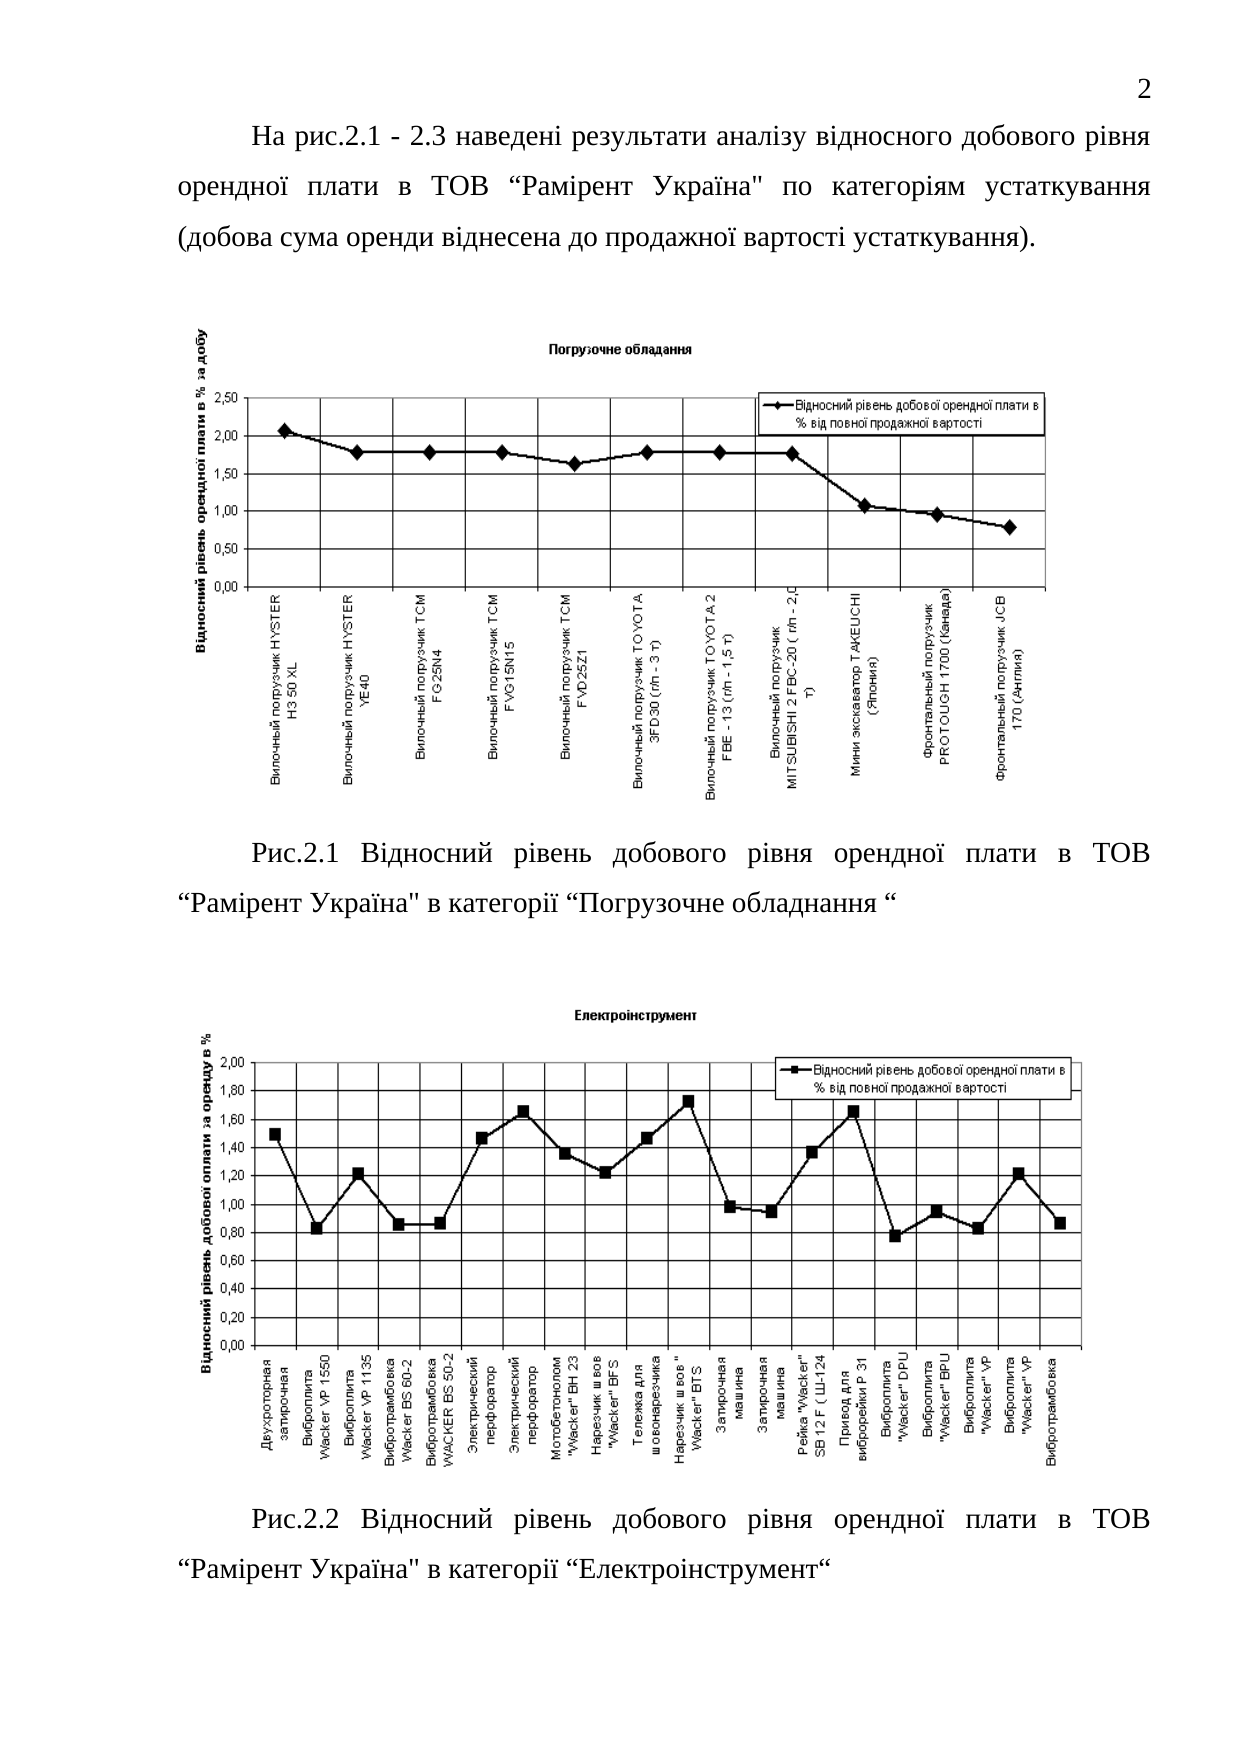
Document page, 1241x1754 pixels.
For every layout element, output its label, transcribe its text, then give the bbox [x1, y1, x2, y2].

text Рис.2.2 Відносний рівень добового рівня орендної плати в ТОВ “Рамірент Україна" в категорії “Електроінструмент“ [177, 1501, 1152, 1585]
text Рис.2.1 Відносний рівень добового рівня орендної плати в ТОВ “Рамірент Україна" в категорії “Погрузочне обладнання “ [177, 835, 1152, 918]
text На рис.2.1 - 2.3 наведені результати аналізу відносного добового рівня орендної плати в ТОВ “Рамірент Україна" по категоріям устаткування (добова сума оренди віднесена до продажної вартості устаткування). [177, 118, 1152, 252]
